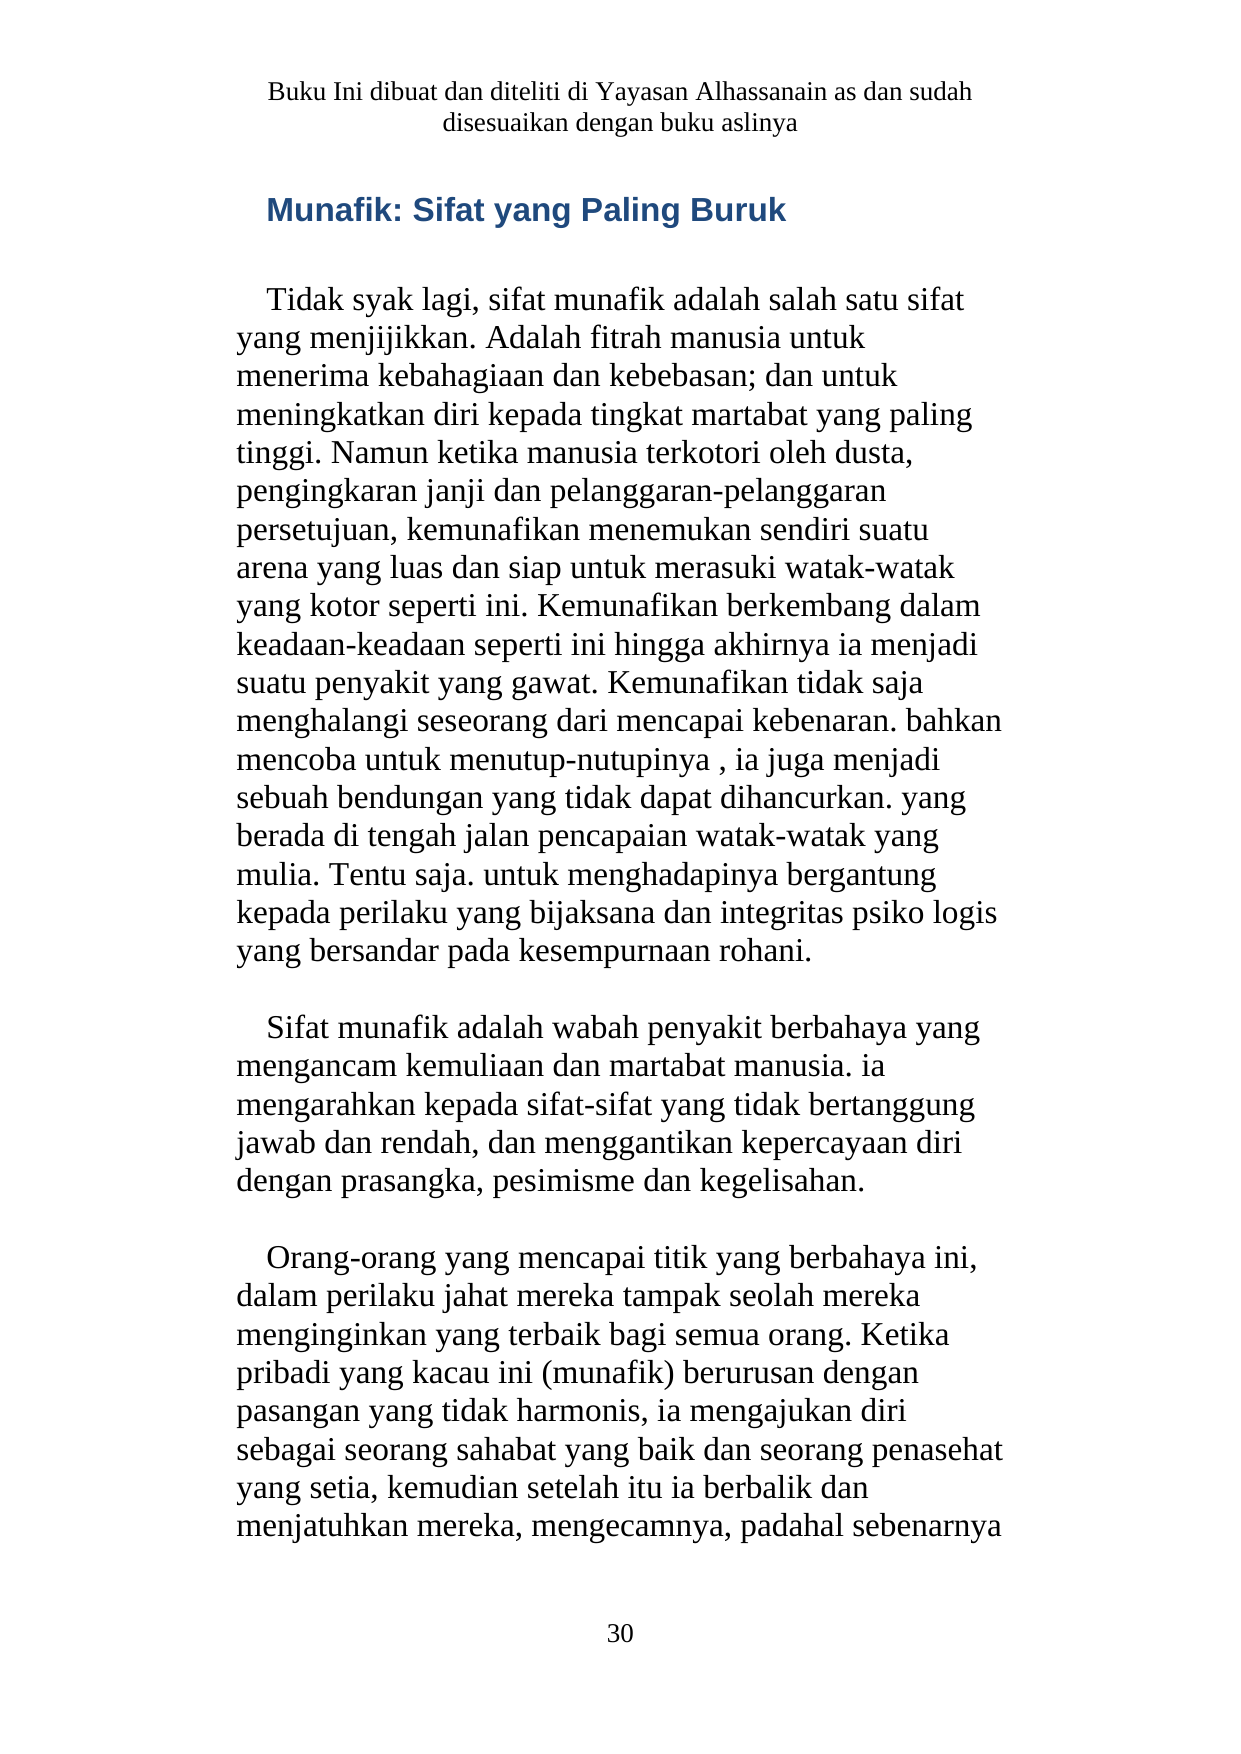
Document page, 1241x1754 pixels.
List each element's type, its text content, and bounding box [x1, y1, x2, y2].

text Tidak syak lagi, sifat munafik adalah salah satu sifat yang menjijikkan. Adalah fitrah manusia untuk menerima kebahagiaan dan kebebasan; dan untuk meningkatkan diri kepada tingkat martabat yang paling tinggi. Namun ketika manusia terkotori oleh dusta, pengingkaran janji dan pelanggaran-pelanggaran persetujuan, kemunafikan menemukan sendiri suatu arena yang luas dan siap untuk merasuki watak-watak yang kotor seperti ini. Kemunafikan berkembang dalam keadaan-keadaan seperti ini hingga akhirnya ia menjadi suatu penyakit yang gawat. Kemunafikan tidak saja menghalangi seseorang dari mencapai kebenaran. bahkan mencoba untuk menutup-nutupinya , ia juga menjadi sebuah bendungan yang tidak dapat dihancurkan. yang berada di tengah jalan pencapaian watak-watak yang mulia. Tentu saja. untuk menghadapinya bergantung kepada perilaku yang bijaksana dan integritas psiko logis yang bersandar pada kesempurnaan rohani. [236, 279, 1004, 969]
subtitle Munafik: Sifat yang Paling Buruk [236, 190, 1004, 228]
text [236, 1237, 1004, 1544]
text Sifat munafik adalah wabah penyakit berbahaya yang mengancam kemuliaan dan martabat manusia. ia mengarahkan kepada sifat-sifat yang tidak bertanggung jawab dan rendah, dan menggantikan kepercayaan diri dengan prasangka, pesimisme dan kegelisahan. [236, 1007, 1004, 1199]
